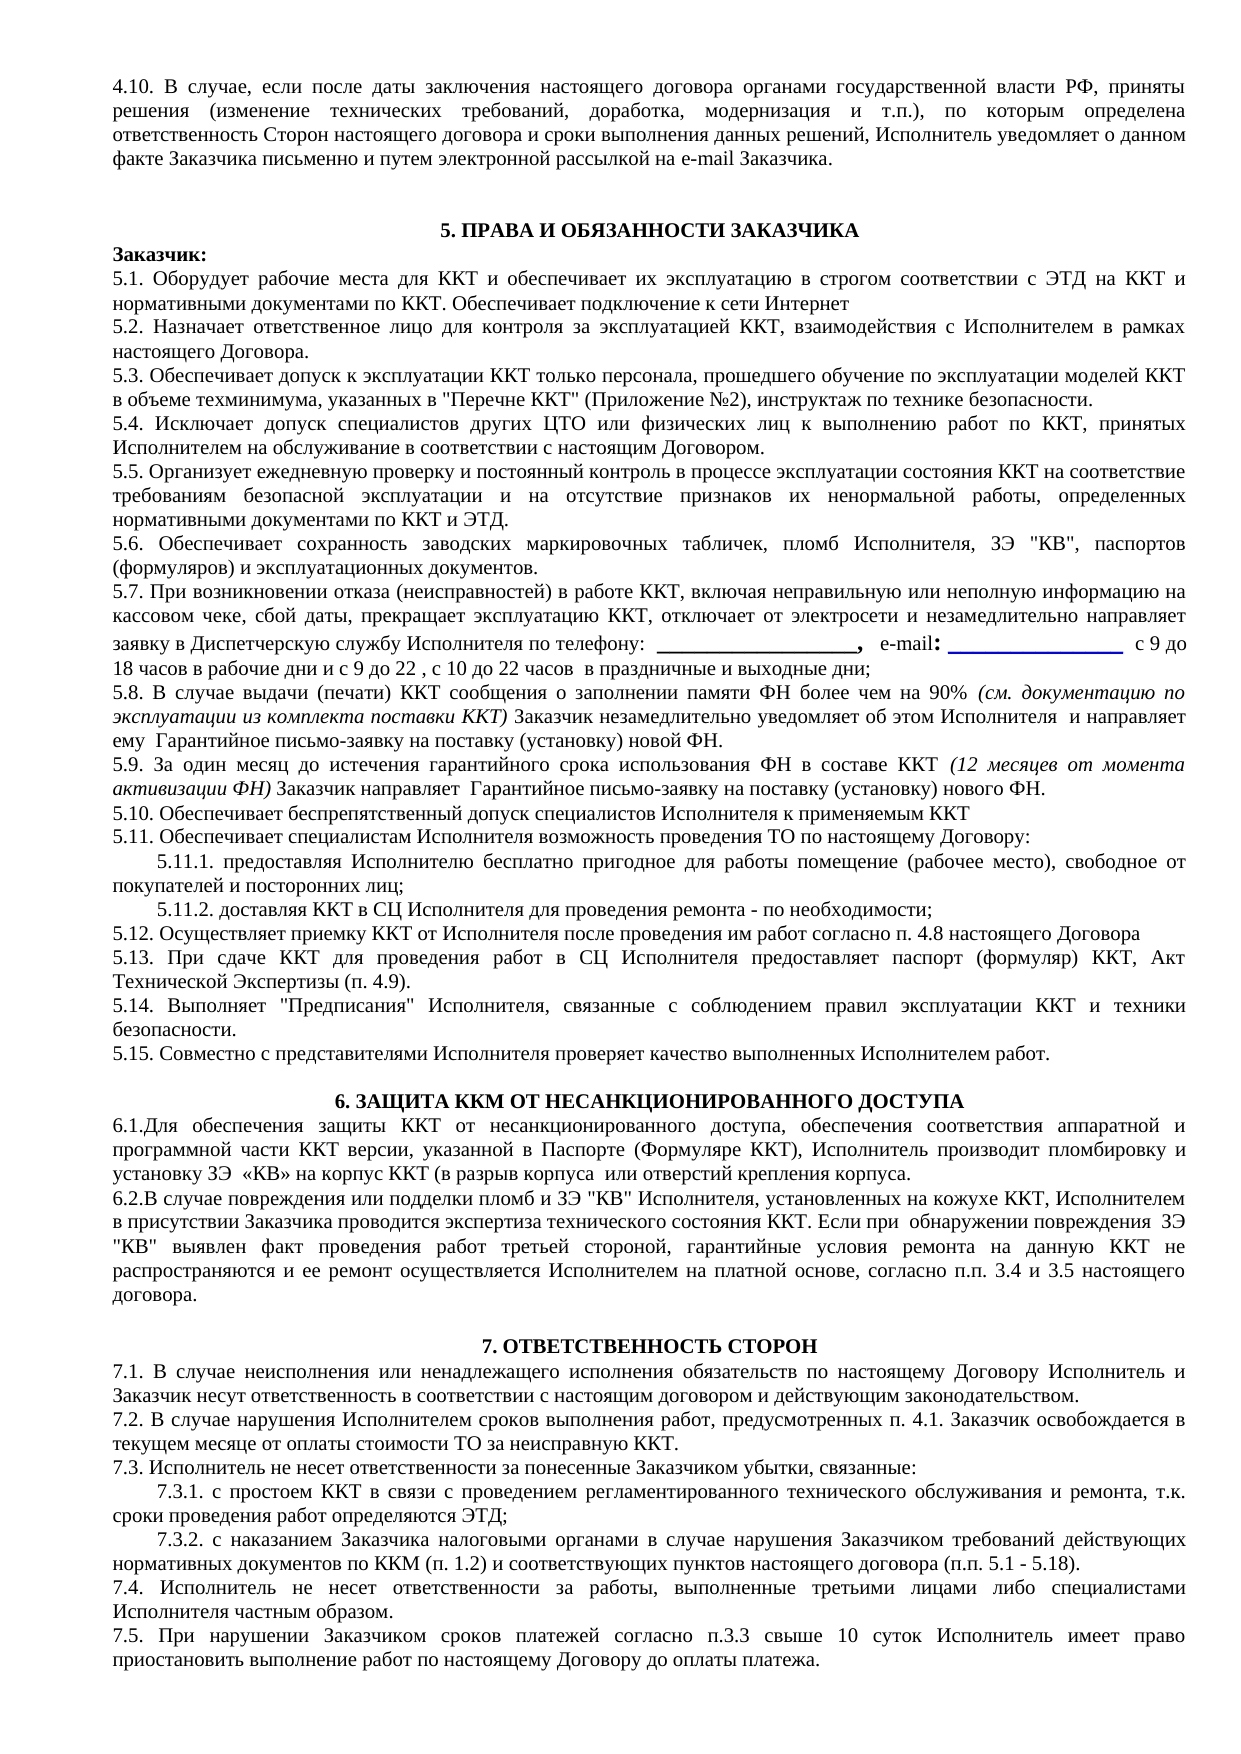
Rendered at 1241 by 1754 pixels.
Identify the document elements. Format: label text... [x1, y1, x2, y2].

text 7.3.2. с наказанием Заказчика налоговыми органами в случае нарушения Заказчиком требований действующих нормативных документов по ККМ (п. 1.2) и соответствующих пунктов настоящего договора (п.п. 5.1 - 5.18). [112, 1527, 1187, 1575]
text 7.3. Исполнитель не несет ответственности за понесенные Заказчиком убытки, связанные: [112, 1455, 1187, 1479]
text 5.11.2. доставляя ККТ в СЦ Исполнителя для проведения ремонта - по необходимости; [112, 897, 1187, 921]
text 7.3.1. с простоем ККТ в связи с проведением регламентированного технического обслуживания и ремонта, т.к. сроки проведения работ определяются ЭТД; [112, 1479, 1187, 1527]
text 5.4. Исключает допуск специалистов других ЦТО или физических лиц к выполнению работ по ККТ, принятых Исполнителем на обслуживание в соответствии с настоящим Договором. [112, 411, 1187, 459]
text 6. ЗАЩИТА ККМ ОТ НЕСАНКЦИОНИРОВАННОГО ДОСТУПА [112, 1089, 1187, 1113]
text 5.13. При сдаче ККТ для проведения работ в СЦ Исполнителя предоставляет паспорт (формуляр) ККТ, Акт Технической Экспертизы (п. 4.9). [112, 945, 1187, 993]
text 5.6. Обеспечивает сохранность заводских маркировочных табличек, пломб Исполнителя, ЗЭ "КВ", паспортов (формуляров) и эксплуатационных документов. [112, 531, 1187, 579]
text 5.7. При возникновении отказа (неисправностей) в работе ККТ, включая неправильную или неполную информацию на кассовом чеке, сбой даты, прекращает эксплуатацию ККТ, отключает от электросети и незамедлительно направляет заявку в Диспетчерскую службу Исполнителя по телефону: ________________, e-mail: ______________ с 9 до 18 часов в рабочие дни и с 9 до 22 , с 10 до 22 часов в праздничные и выходные дни; [112, 579, 1187, 680]
text 5.11.1. предоставляя Исполнителю бесплатно пригодное для работы помещение (рабочее место), свободное от покупателей и посторонних лиц; [112, 848, 1187, 897]
text 4.10. В случае, если после даты заключения настоящего договора органами государственной власти РФ, приняты решения (изменение технических требований, доработка, модернизация и т.п.), по которым определена ответственность Сторон настоящего договора и сроки выполнения данных решений, Исполнитель уведомляет о данном факте Заказчика письменно и путем электронной рассылкой на e-mail Заказчика. [112, 74, 1187, 170]
text 5. ПРАВА И ОБЯЗАННОСТИ ЗАКАЗЧИКА [112, 218, 1187, 242]
text 5.5. Организует ежедневную проверку и постоянный контроль в процессе эксплуатации состояния ККТ на соответствие требованиям безопасной эксплуатации и на отсутствие признаков их ненормальной работы, определенных нормативными документами по ККТ и ЭТД. [112, 459, 1187, 531]
text 5.12. Осуществляет приемку ККТ от Исполнителя после проведения им работ согласно п. 4.8 настоящего Договора [112, 921, 1187, 945]
text 5.3. Обеспечивает допуск к эксплуатации ККТ только персонала, прошедшего обучение по эксплуатации моделей ККТ в объеме техминимума, указанных в "Перечне ККТ" (Приложение №2), инструктаж по технике безопасности. [112, 363, 1187, 411]
text 5.2. Назначает ответственное лицо для контроля за эксплуатацией ККТ, взаимодействия с Исполнителем в рамках настоящего Договора. [112, 314, 1187, 363]
text 5.10. Обеспечивает беспрепятственный допуск специалистов Исполнителя к применяемым ККТ [112, 800, 1187, 824]
text 5.8. В случае выдачи (печати) ККТ сообщения о заполнении памяти ФН более чем на 90% (см. документацию по эксплуатации из комплекта поставки ККТ) Заказчик незамедлительно уведомляет об этом Исполнителя и направляет ему Гарантийное письмо-заявку на поставку (установку) новой ФН. [112, 680, 1187, 752]
text 6.1.Для обеспечения защиты ККТ от несанкционированного доступа, обеспечения соответствия аппаратной и программной части ККТ версии, указанной в Паспорте (Формуляре ККТ), Исполнитель производит пломбировку и установку ЗЭ «КВ» на корпус ККТ (в разрыв корпуса или отверстий крепления корпуса. [112, 1113, 1187, 1185]
text 7.2. В случае нарушения Исполнителем сроков выполнения работ, предусмотренных п. 4.1. Заказчик освобождается в текущем месяце от оплаты стоимости ТО за неисправную ККТ. [112, 1407, 1187, 1455]
text 5.1. Оборудует рабочие места для ККТ и обеспечивает их эксплуатацию в строгом соответствии с ЭТД на ККТ и нормативными документами по ККТ. Обеспечивает подключение к сети Интернет [112, 266, 1187, 314]
text 7.1. В случае неисполнения или ненадлежащего исполнения обязательств по настоящему Договору Исполнитель и Заказчик несут ответственность в соответствии с настоящим договором и действующим законодательством. [112, 1358, 1187, 1407]
text 5.14. Выполняет "Предписания" Исполнителя, связанные с соблюдением правил эксплуатации ККТ и техники безопасности. [112, 993, 1187, 1041]
text 5.15. Совместно с представителями Исполнителя проверяет качество выполненных Исполнителем работ. [112, 1041, 1187, 1065]
text 7.4. Исполнитель не несет ответственности за работы, выполненные третьими лицами либо специалистами Исполнителя частным образом. [112, 1575, 1187, 1623]
text 7. ОТВЕТСТВЕННОСТЬ СТОРОН [112, 1334, 1187, 1358]
text 6.2.В случае повреждения или подделки пломб и ЗЭ "КВ" Исполнителя, установленных на кожухе ККТ, Исполнителем в присутствии Заказчика проводится экспертиза технического состояния ККТ. Если при обнаружении повреждения ЗЭ "КВ" выявлен факт проведения работ третьей стороной, гарантийные условия ремонта на данную ККТ не распространяются и ее ремонт осуществляется Исполнителем на платной основе, согласно п.п. 3.4 и 3.5 настоящего договора. [112, 1185, 1187, 1306]
text 5.9. За один месяц до истечения гарантийного срока использования ФН в составе ККТ (12 месяцев от момента активизации ФН) Заказчик направляет Гарантийное письмо-заявку на поставку (установку) нового ФН. [112, 752, 1187, 800]
text Заказчик: [112, 242, 1187, 266]
text 5.11. Обеспечивает специалистам Исполнителя возможность проведения ТО по настоящему Договору: [112, 824, 1187, 848]
text 7.5. При нарушении Заказчиком сроков платежей согласно п.3.3 свыше 10 суток Исполнитель имеет право приостановить выполнение работ по настоящему Договору до оплаты платежа. [112, 1623, 1187, 1671]
